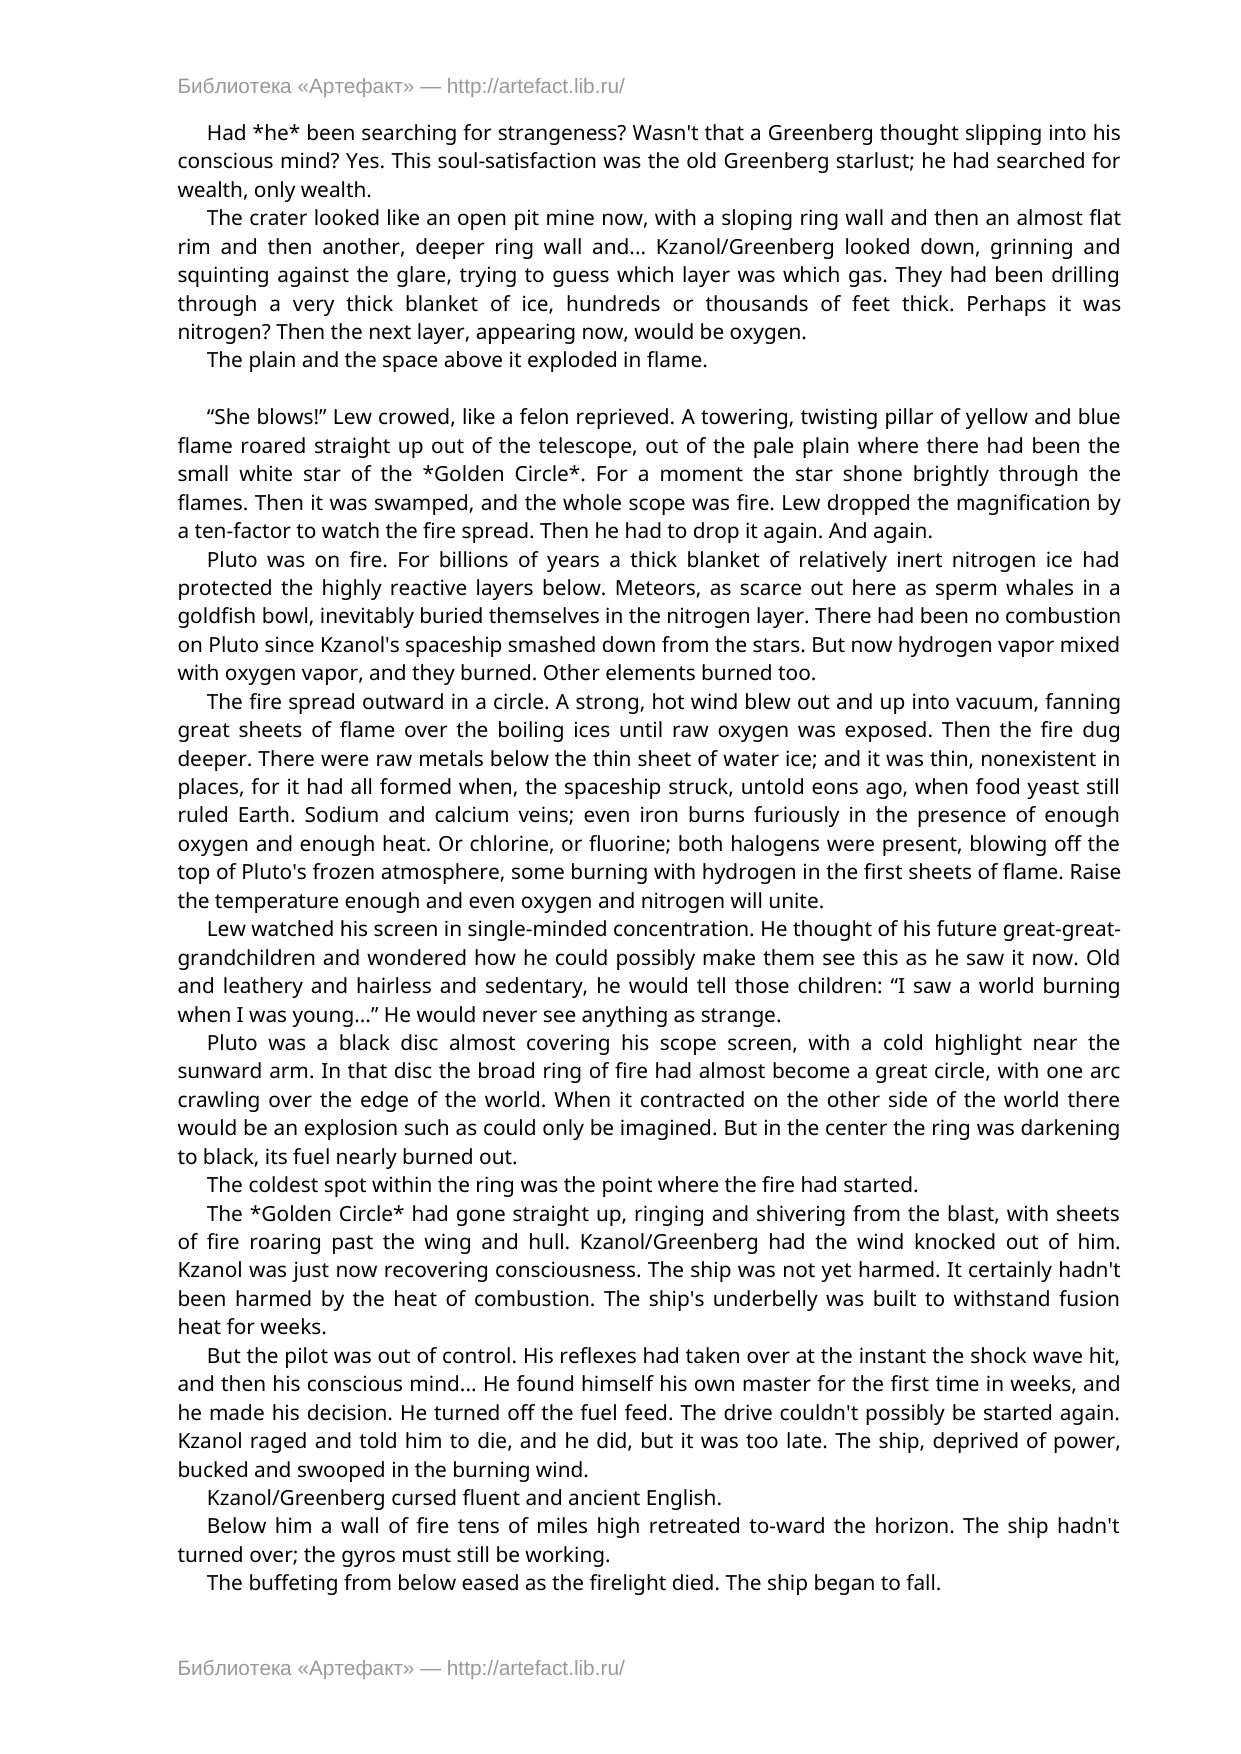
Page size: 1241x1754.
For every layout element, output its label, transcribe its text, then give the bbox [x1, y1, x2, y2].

text Pluto was on fire. For billions of years a thick blanket of relatively inert nitrogen ice had protected the highly reactive layers below. Meteors, as scarce out here as sperm whales in a goldfish bowl, inevitably buried themselves in the nitrogen layer. There had been no combustion on Pluto since Kzanol's spaceship smashed down from the stars. But now hydrogen vapor mixed with oxygen vapor, and they burned. Other elements burned too. [177, 545, 1122, 687]
text The *Golden Circle* had gone straight up, ringing and shivering from the blast, with sheets of fire roaring past the wing and hull. Kzanol/Greenberg had the wind knocked out of him. Kzanol was just now recovering consciousness. The ship was not yet harmed. It certainly hadn't been harmed by the heat of combustion. The ship's underbelly was built to withstand fusion heat for weeks. [177, 1199, 1122, 1341]
text “She blows!” Lew crowed, like a felon reprieved. A towering, twisting pillar of yellow and blue flame roared straight up out of the telescope, out of the pale plain where there had been the small white star of the *Golden Circle*. For a moment the star shone brightly through the flames. Then it was swamped, and the whole scope was fire. Lew dropped the magnification by a ten-factor to watch the fire spread. Then he had to drop it again. And again. [177, 402, 1122, 545]
text Kzanol/Greenberg cursed fluent and ancient English. [177, 1483, 1122, 1512]
text The plain and the space above it exploded in flame. [177, 346, 1122, 374]
text The fire spread outward in a circle. A strong, hot wind blew out and up into vacuum, fanning great sheets of flame over the boiling ices until raw oxygen was exposed. Then the fire dug deeper. There were raw metals below the thin sheet of water ice; and it was thin, nonexistent in places, for it had all formed when, the spaceship struck, untold eons ago, when food yeast still ruled Earth. Sodium and calcium veins; even iron burns furiously in the presence of enough oxygen and enough heat. Or chlorine, or fluorine; both halogens were present, blowing off the top of Pluto's frozen atmosphere, some burning with hydrogen in the first sheets of flame. Raise the temperature enough and even oxygen and nitrogen will unite. [177, 687, 1122, 914]
text Below him a wall of fire tens of miles high retreated to-ward the horizon. The ship hadn't turned over; the gyros must still be working. [177, 1512, 1122, 1568]
text Had *he* been searching for strangeness? Wasn't that a Greenberg thought slipping into his conscious mind? Yes. This soul-satisfaction was the old Greenberg starlust; he had searched for wealth, only wealth. [177, 118, 1122, 203]
text But the pilot was out of control. His reflexes had taken over at the instant the shock wave hit, and then his conscious mind... He found himself his own master for the first time in weeks, and he made his decision. He turned off the fuel feed. The drive couldn't possibly be started again. Kzanol raged and told him to die, and he did, but it was too late. The ship, deprived of power, bucked and swooped in the burning wind. [177, 1341, 1122, 1483]
text The buffeting from below eased as the firelight died. The ship began to fall. [177, 1568, 1122, 1597]
text The coldest spot within the ring was the point where the fire had started. [177, 1170, 1122, 1199]
text Pluto was a black disc almost covering his scope screen, with a cold highlight near the sunward arm. In that disc the broad ring of fire had almost become a great circle, with one arc crawling over the edge of the world. When it contracted on the other side of the world there would be an explosion such as could only be imagined. But in the center the ring was darkening to black, its fuel nearly burned out. [177, 1028, 1122, 1170]
text The crater looked like an open pit mine now, with a sloping ring wall and then an almost flat rim and then another, deeper ring wall and... Kzanol/Greenberg looked down, grinning and squinting against the glare, trying to guess which layer was which gas. They had been drilling through a very thick blanket of ice, hundreds or thousands of feet thick. Perhaps it was nitrogen? Then the next layer, appearing now, would be oxygen. [177, 203, 1122, 346]
text Lew watched his screen in single-minded concentration. He thought of his future great-great-grandchildren and wondered how he could possibly make them see this as he saw it now. Old and leathery and hairless and sedentary, he would tell those children: “I saw a world burning when I was young...” He would never see anything as strange. [177, 914, 1122, 1028]
